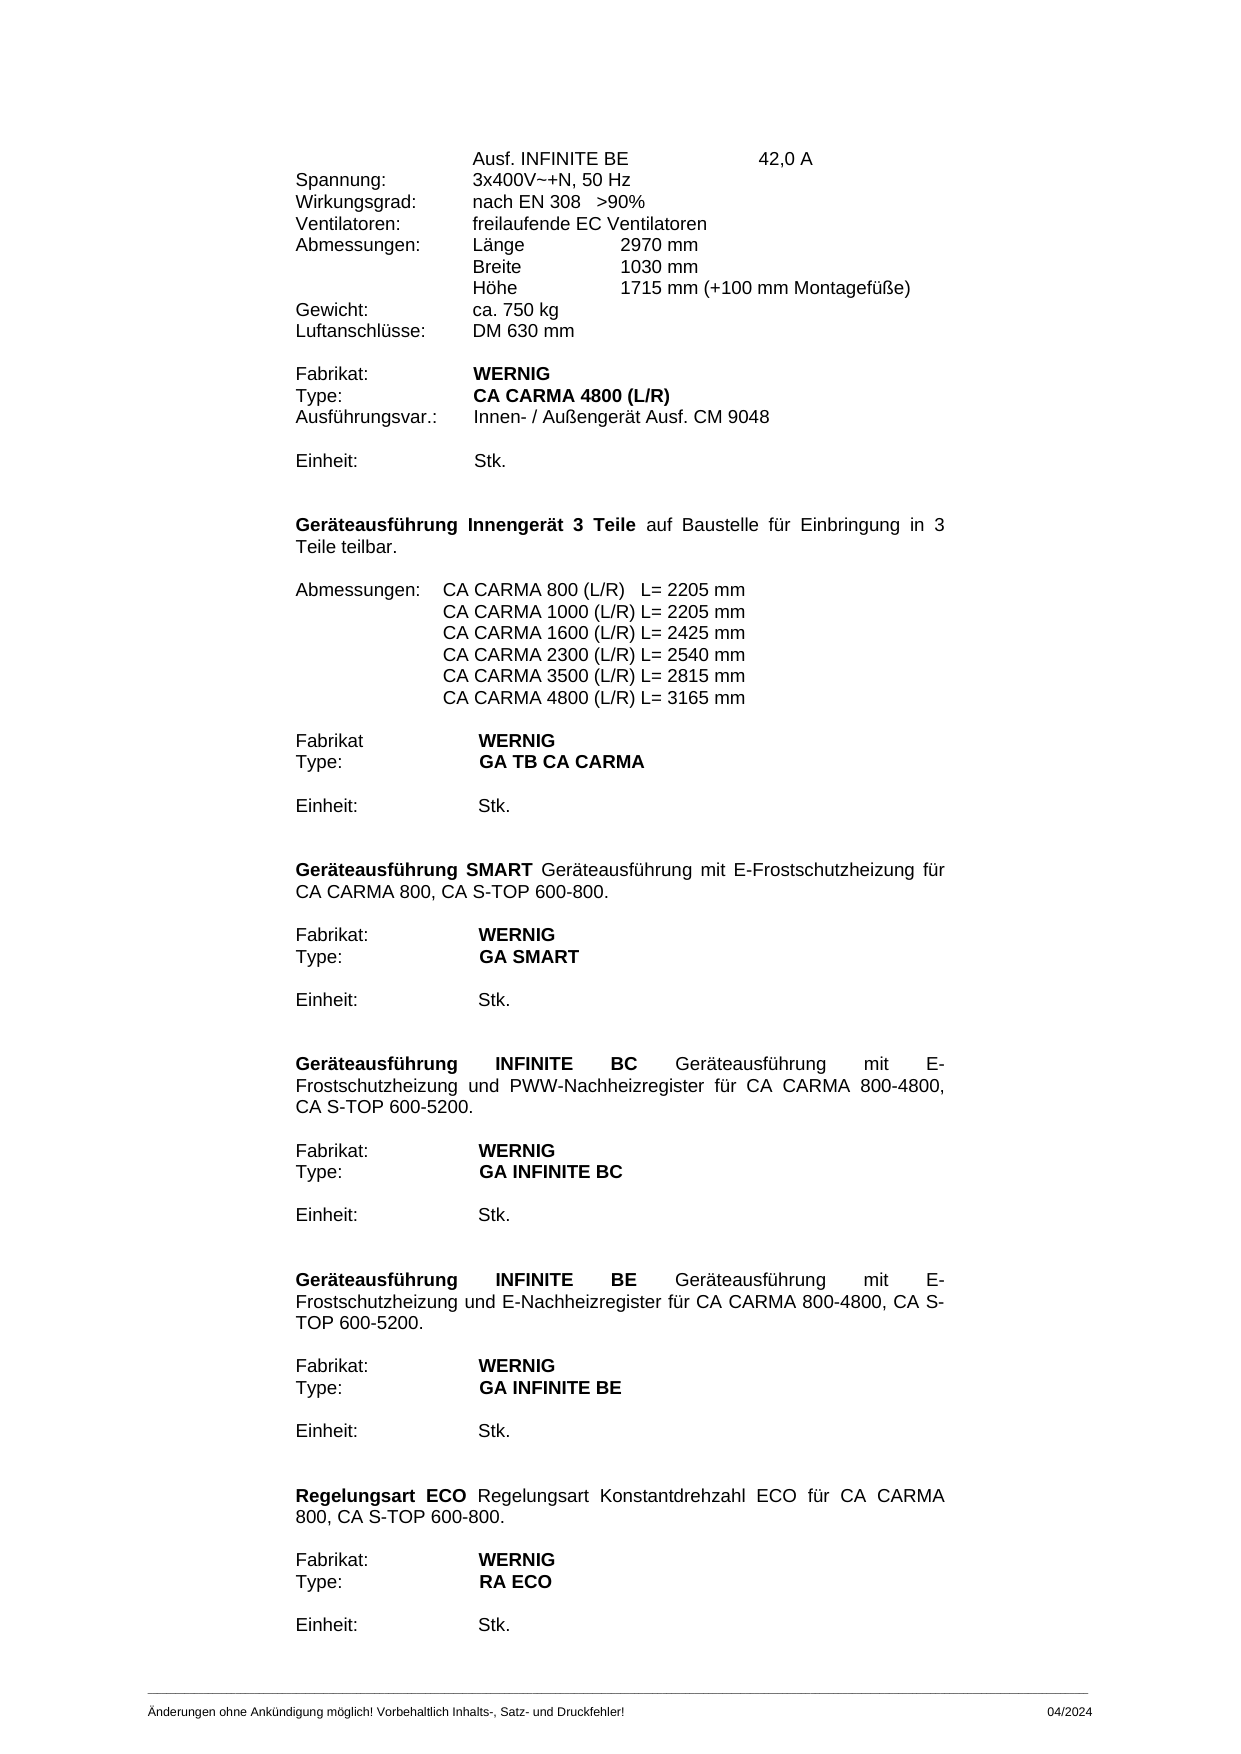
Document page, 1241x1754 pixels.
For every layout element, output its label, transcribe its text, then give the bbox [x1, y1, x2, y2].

text Einheit: Stk. [295, 449, 945, 471]
text Type: GA TB CA CARMA [295, 751, 945, 773]
text Fabrikat: WERNIG [295, 1139, 945, 1161]
text Fabrikat: WERNIG [295, 1549, 945, 1571]
text Regelungsart ECO Regelungsart Konstantdrehzahl ECO für CA CARMA 800, CA S-TOP 600-800. [295, 1484, 945, 1528]
text Geräteausführung Innengerät 3 Teile auf Baustelle für Einbringung in 3 Teile teilbar. [295, 514, 945, 557]
text Einheit: Stk. [295, 794, 945, 816]
text Einheit: Stk. [295, 988, 945, 1010]
text Fabrikat WERNIG [295, 730, 945, 751]
text Type: RA ECO [295, 1571, 945, 1592]
text Einheit: Stk. [295, 1614, 945, 1635]
text CA CARMA 3500 (L/R) L= 2815 mm [295, 665, 945, 687]
text Gewicht: ca. 750 kg [295, 298, 945, 320]
text Breite 1030 mm [295, 255, 945, 277]
text Type: CA CARMA 4800 (L/R) [295, 385, 945, 406]
text Wirkungsgrad: nach EN 308 >90% [295, 191, 945, 212]
text Geräteausführung INFINITE BE Geräteausführung mit E-Frostschutzheizung und E-Nachheizregister für CA CARMA 800-4800, CA S-TOP 600-5200. [295, 1269, 945, 1333]
text Spannung: 3x400V~+N, 50 Hz [295, 169, 945, 191]
text Type: GA SMART [295, 945, 945, 967]
text Ausführungsvar.: Innen- / Außengerät Ausf. CM 9048 [295, 406, 945, 428]
text CA CARMA 1000 (L/R) L= 2205 mm [295, 600, 945, 622]
text Type: GA INFINITE BE [295, 1377, 945, 1398]
text Fabrikat: WERNIG [295, 924, 945, 945]
text CA CARMA 2300 (L/R) L= 2540 mm [295, 643, 945, 665]
text Ausf. INFINITE BE 42,0 A [295, 148, 945, 169]
text Geräteausführung INFINITE BC Geräteausführung mit E-Frostschutzheizung und PWW-Nachheizregister für CA CARMA 800-4800, CA S-TOP 600-5200. [295, 1053, 945, 1118]
text Einheit: Stk. [295, 1204, 945, 1226]
text CA CARMA 1600 (L/R) L= 2425 mm [295, 622, 945, 643]
text Abmessungen: Länge 2970 mm [295, 234, 945, 255]
text CA CARMA 4800 (L/R) L= 3165 mm [295, 687, 945, 708]
text Fabrikat: WERNIG [295, 1355, 945, 1377]
text Höhe 1715 mm (+100 mm Montagefüße) [295, 277, 945, 298]
text Type: GA INFINITE BC [295, 1161, 945, 1183]
text Ventilatoren: freilaufende EC Ventilatoren [295, 212, 945, 234]
text Luftanschlüsse: DM 630 mm [295, 320, 945, 342]
text Fabrikat: WERNIG [295, 363, 945, 385]
text Geräteausführung SMART Geräteausführung mit E-Frostschutzheizung für CA CARMA 800, CA S-TOP 600-800. [295, 859, 945, 902]
text Einheit: Stk. [295, 1420, 945, 1441]
text Abmessungen: CA CARMA 800 (L/R) L= 2205 mm [295, 579, 945, 600]
